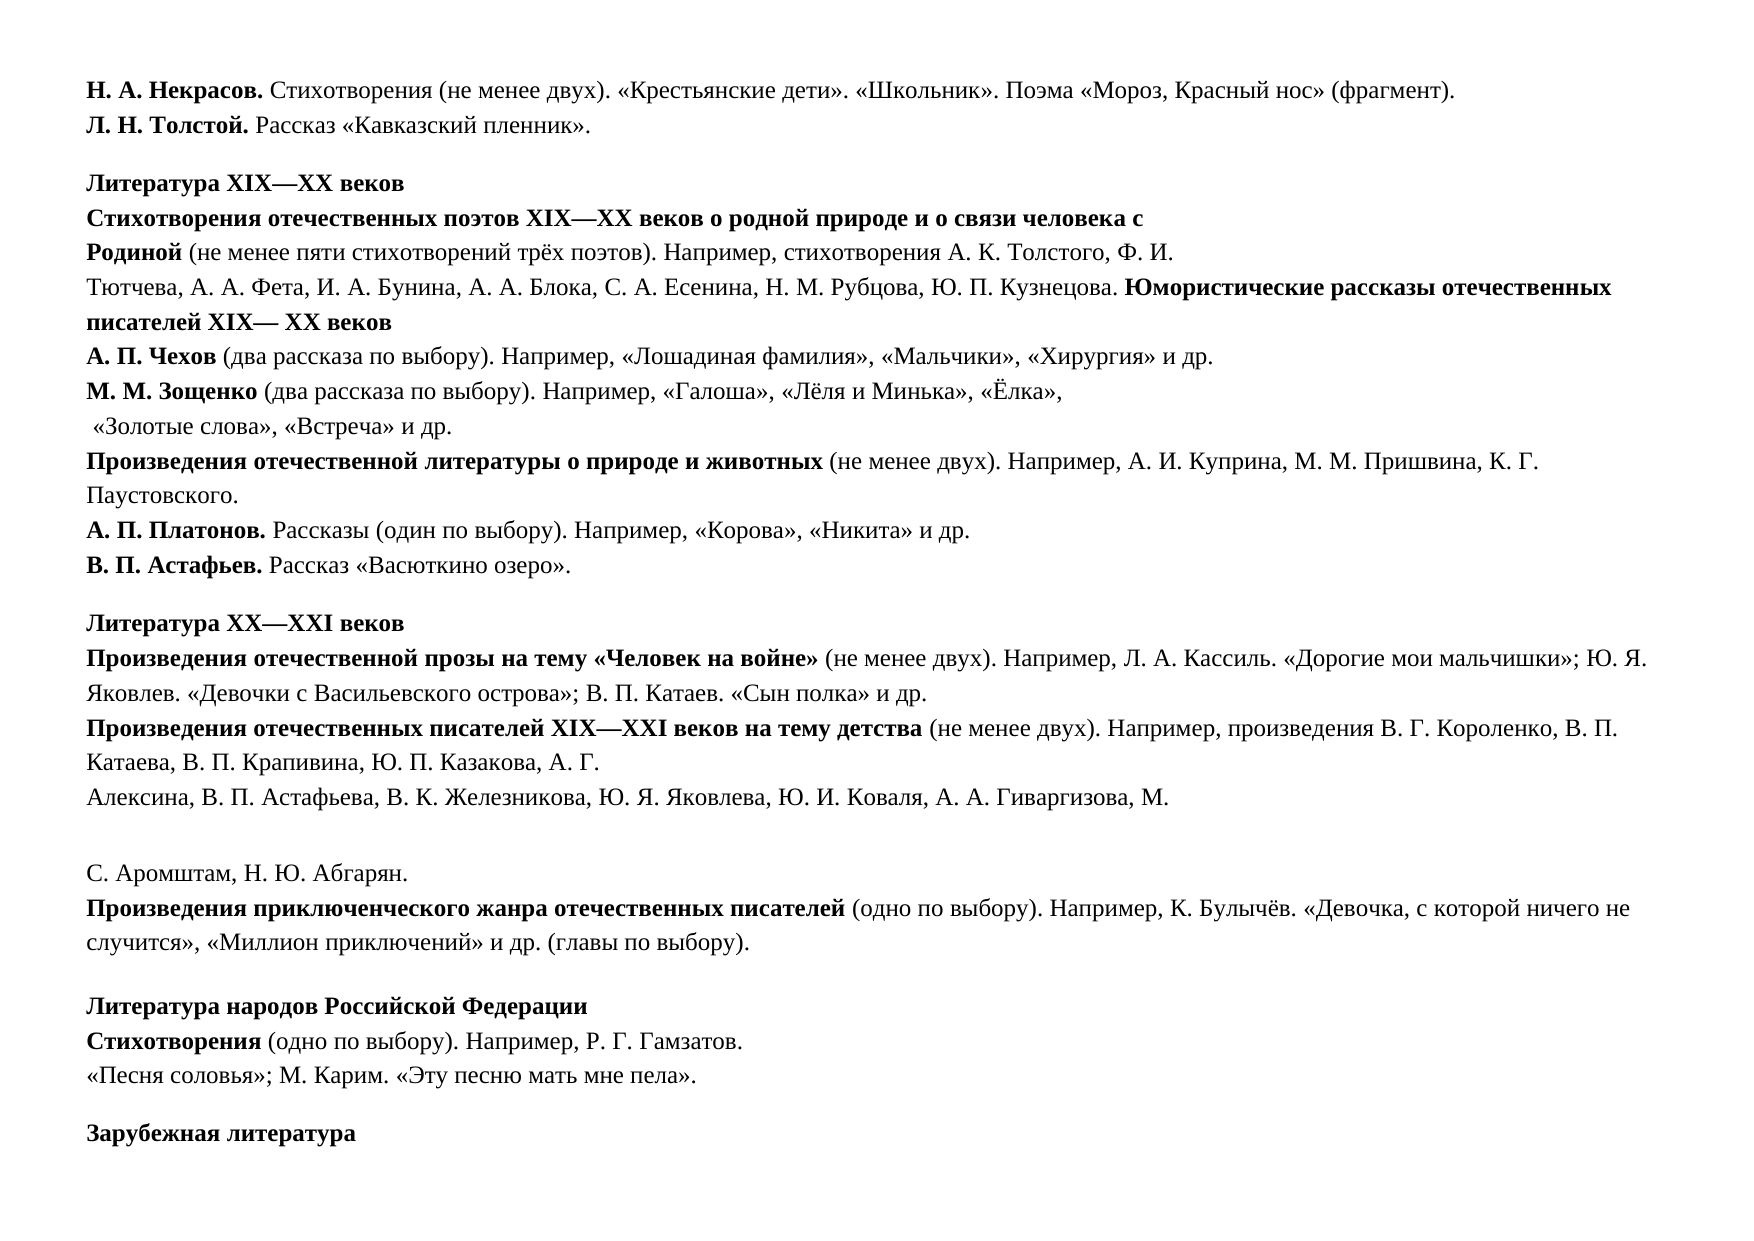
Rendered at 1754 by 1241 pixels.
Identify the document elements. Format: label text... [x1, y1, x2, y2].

text Н. А. Некрасов. Стихотворения (не менее двух). «Крестьянские дети». «Школьник». Поэма «Мороз, Красный нос» (фрагмент). [86, 75, 1679, 104]
text Литература народов Российской Федерации Стихотворения (одно по выбору). Например, Р. Г. Гамзатов. [86, 991, 1242, 1054]
text Произведения отечественной прозы на тему «Человек на войне» (не менее двух). Например, Л. А. Кассиль. «Дорогие мои мальчишки»; Ю. Я. Яковлев. «Девочки с Васильевского острова»; В. П. Катаев. «Сын полка» и др. [86, 643, 1662, 707]
text Литература XX—XXI веков [86, 608, 1679, 637]
text Зарубежная литература [86, 1118, 1679, 1147]
text А. П. Чехов (два рассказа по выбору). Например, «Лошадиная фамилия», «Мальчики», «Хирургия» и др. [86, 341, 1679, 370]
text «Золотые слова», «Встреча» и др. [92, 411, 1679, 439]
text Стихотворения отечественных поэтов XIX—ХХ веков о родной природе и о связи человека с Родиной (не менее пяти стихотворений трёх поэтов). Например, стихотворения А. К. Толстого, Ф. И. Тютчева, А. А. Фета, И. А. Бунина, А. А. Блока, С. А. Есенина, Н. М. Рубцова, Ю. П. Кузнецова. Юмористические рассказы отечественных писателей XIX— XX веков [86, 203, 1679, 335]
text Л. Н. Толстой. Рассказ «Кавказский пленник». [86, 110, 1679, 138]
text Произведения приключенческого жанра отечественных писателей (одно по выбору). Например, К. Булычёв. «Девочка, с которой ничего не случится», «Миллион приключений» и др. (главы по выбору). [86, 893, 1648, 956]
text «Песня соловья»; М. Карим. «Эту песню мать мне пела». [86, 1060, 1679, 1089]
text Произведения отечественных писателей XIX—XXI веков на тему детства (не менее двух). Например, произведения В. Г. Короленко, В. П. Катаева, В. П. Крапивина, Ю. П. Казакова, А. Г. Алексина, В. П. Астафьева, В. К. Железникова, Ю. Я. Яковлева, Ю. И. Коваля, А. А. Гиваргизова, М. [86, 713, 1679, 811]
text С. Аромштам, Н. Ю. Абгарян. [86, 858, 1679, 887]
text М. М. Зощенко (два рассказа по выбору). Например, «Галоша», «Лёля и Минька», «Ёлка», [86, 376, 1679, 405]
text Произведения отечественной литературы о природе и животных (не менее двух). Например, А. И. Куприна, М. М. Пришвина, К. Г. Паустовского. [86, 446, 1679, 509]
text В. П. Астафьев. Рассказ «Васюткино озеро». [86, 550, 1679, 579]
text Литература XIX—ХХ веков [86, 168, 1679, 196]
text А. П. Платонов. Рассказы (один по выбору). Например, «Корова», «Никита» и др. [86, 515, 1679, 544]
